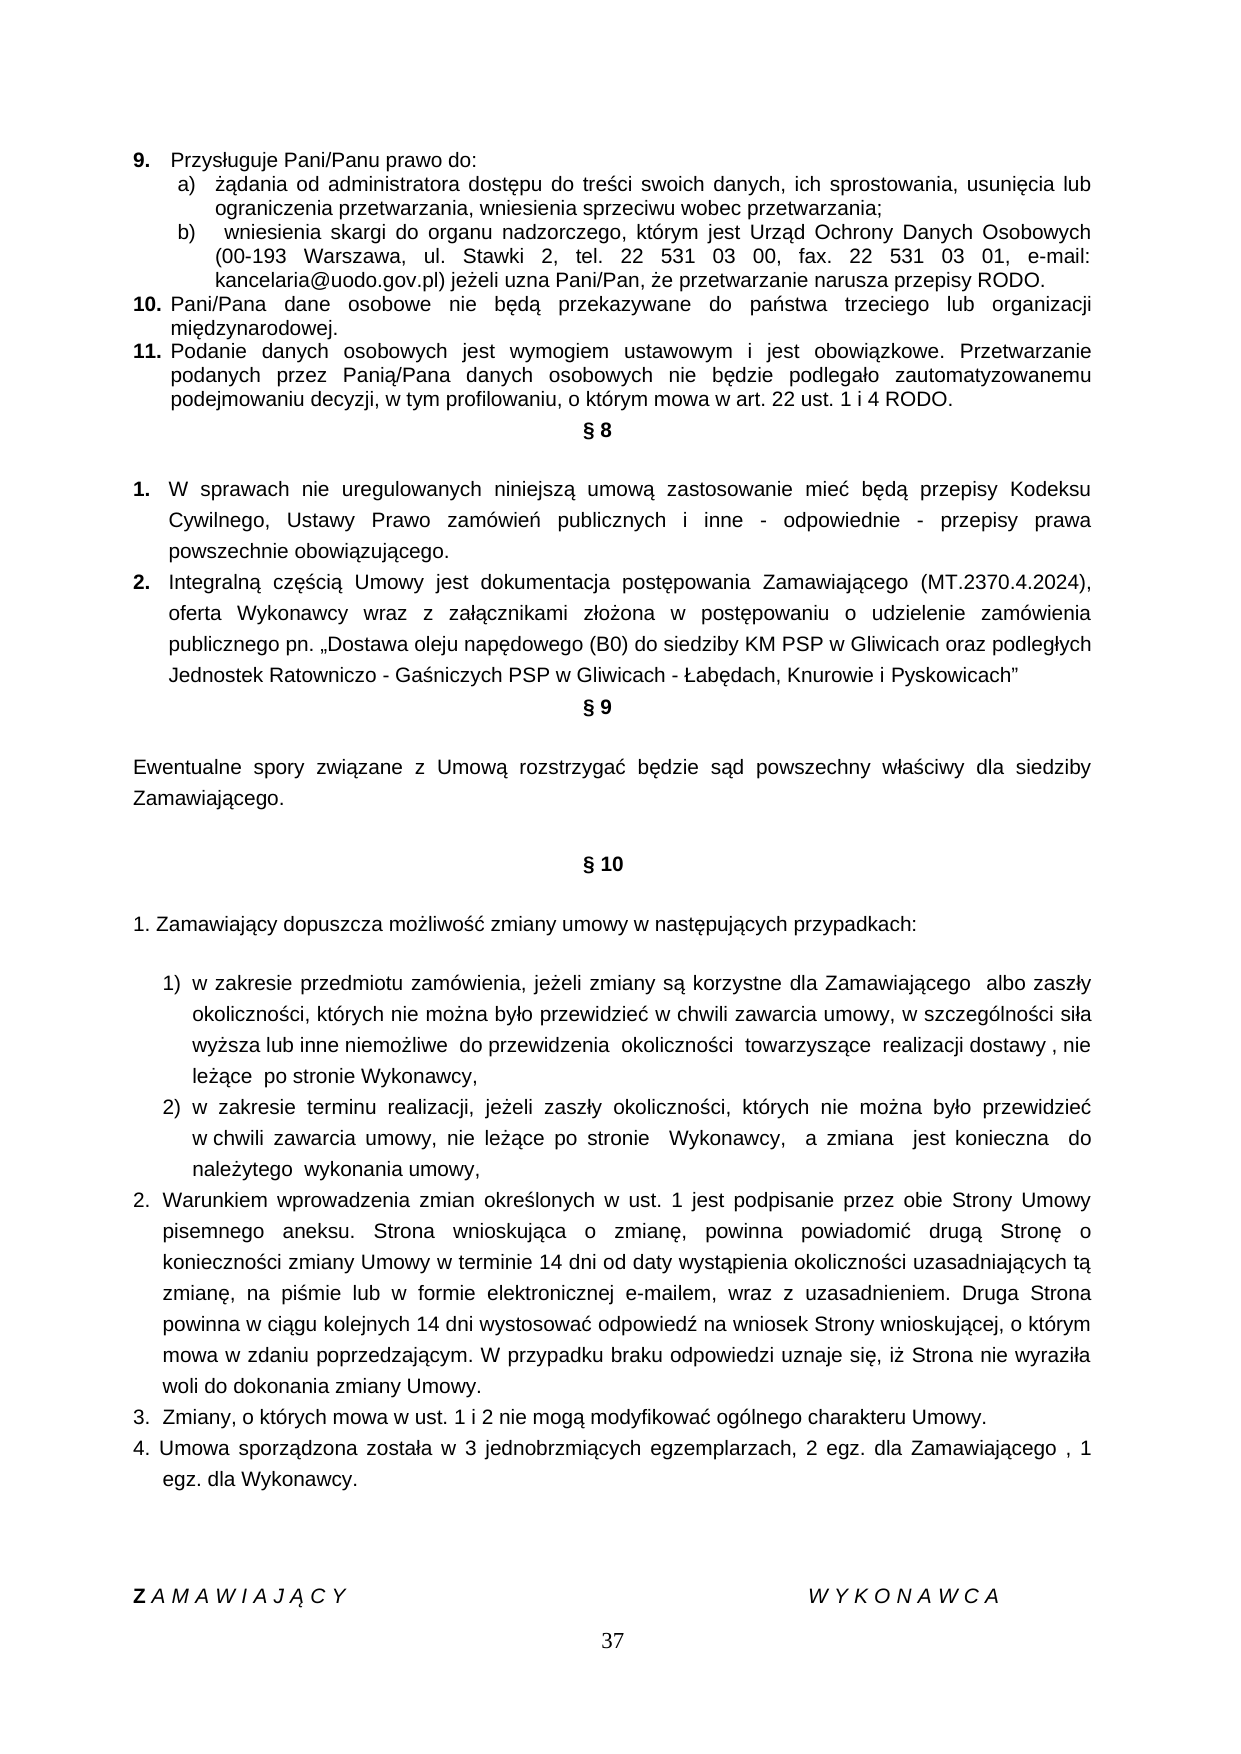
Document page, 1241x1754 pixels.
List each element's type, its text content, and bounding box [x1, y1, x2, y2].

list Pani/Pana dane osobowe nie będą przekazywane do państwa trzeciego lub organizacji międzynarodowej. [133, 291, 1092, 339]
list W sprawach nie uregulowanych niniejszą umową zastosowanie mieć będą przepisy Kodeksu Cywilnego, Ustawy Prawo zamówień publicznych i inne - odpowiednie - przepisy prawa powszechnie obowiązującego. [133, 472, 1092, 565]
list wniesienia skargi do organu nadzorczego, którym jest Urząd Ochrony Danych Osobowych (00-193 Warszawa, ul. Stawki 2, tel. 22 531 03 00, fax. 22 531 03 01, e-mail: kancelaria@uodo.gov.pl) jeżeli uzna Pani/Pan, że przetwarzanie narusza przepisy RODO. [177, 219, 1092, 291]
text § 9 [508, 689, 1090, 721]
list żądania od administratora dostępu do treści swoich danych, ich sprostowania, usunięcia lub ograniczenia przetwarzania, wniesienia sprzeciwu wobec przetwarzania; [177, 172, 1092, 219]
text 1) w zakresie przedmiotu zamówienia, jeżeli zmiany są korzystne dla Zamawiającego albo zaszły okoliczności, których nie można było przewidzieć w chwili zawarcia umowy, w szczególności siła wyższa lub inne niemożliwe do przewidzenia okoliczności towarzyszące realizacji dostawy , nie leżące po stronie Wykonawcy, [162, 965, 1092, 1089]
text 4. Umowa sporządzona została w 3 jednobrzmiących egzemplarzach, 2 egz. dla Zamawiającego , 1 egz. dla Wykonawcy. [133, 1431, 1092, 1493]
text Z AMAWIAJĄCY WYKONAWCA [133, 1580, 1092, 1610]
text § 10 [508, 846, 1090, 878]
text 2. Warunkiem wprowadzenia zmian określonych w ust. 1 jest podpisanie przez obie Strony Umowy pisemnego aneksu. Strona wnioskująca o zmianę, powinna powiadomić drugą Stronę o konieczności zmiany Umowy w terminie 14 dni od daty wystąpienia okoliczności uzasadniających tą zmianę, na piśmie lub w formie elektronicznej e-mailem, wraz z uzasadnieniem. Druga Strona powinna w ciągu kolejnych 14 dni wystosować odpowiedź na wniosek Strony wnioskującej, o którym mowa w zdaniu poprzedzającym. W przypadku braku odpowiedzi uznaje się, iż Strona nie wyraziła woli do dokonania zmiany Umowy. [133, 1182, 1092, 1400]
text § 8 [508, 411, 1090, 443]
text 2) w zakresie terminu realizacji, jeżeli zaszły okoliczności, których nie można było przewidzieć w chwili zawarcia umowy, nie leżące po stronie Wykonawcy, a zmiana jest konieczna do należytego wykonania umowy, [162, 1089, 1092, 1182]
list Podanie danych osobowych jest wymogiem ustawowym i jest obowiązkowe. Przetwarzanie podanych przez Panią/Pana danych osobowych nie będzie podlegało zautomatyzowanemu podejmowaniu decyzji, w tym profilowaniu, o którym mowa w art. 22 ust. 1 i 4 RODO. [133, 339, 1092, 411]
text 1. Zamawiający dopuszcza możliwość zmiany umowy w następujących przypadkach: [133, 906, 1092, 937]
list Przysługuje Pani/Panu prawo do: [133, 148, 1092, 172]
text Ewentualne spory związane z Umową rozstrzygać będzie sąd powszechny właściwy dla siedziby Zamawiającego. [133, 749, 1092, 811]
text 3. Zmiany, o których mowa w ust. 1 i 2 nie mogą modyfikować ogólnego charakteru Umowy. [133, 1400, 1092, 1431]
list Integralną częścią Umowy jest dokumentacja postępowania Zamawiającego (MT.2370.4.2024), oferta Wykonawcy wraz z załącznikami złożona w postępowaniu o udzielenie zamówienia publicznego pn. „Dostawa oleju napędowego (B0) do siedziby KM PSP w Gliwicach oraz podległych Jednostek Ratowniczo - Gaśniczych PSP w Gliwicach - Łabędach, Knurowie i Pyskowicach” [133, 565, 1092, 689]
